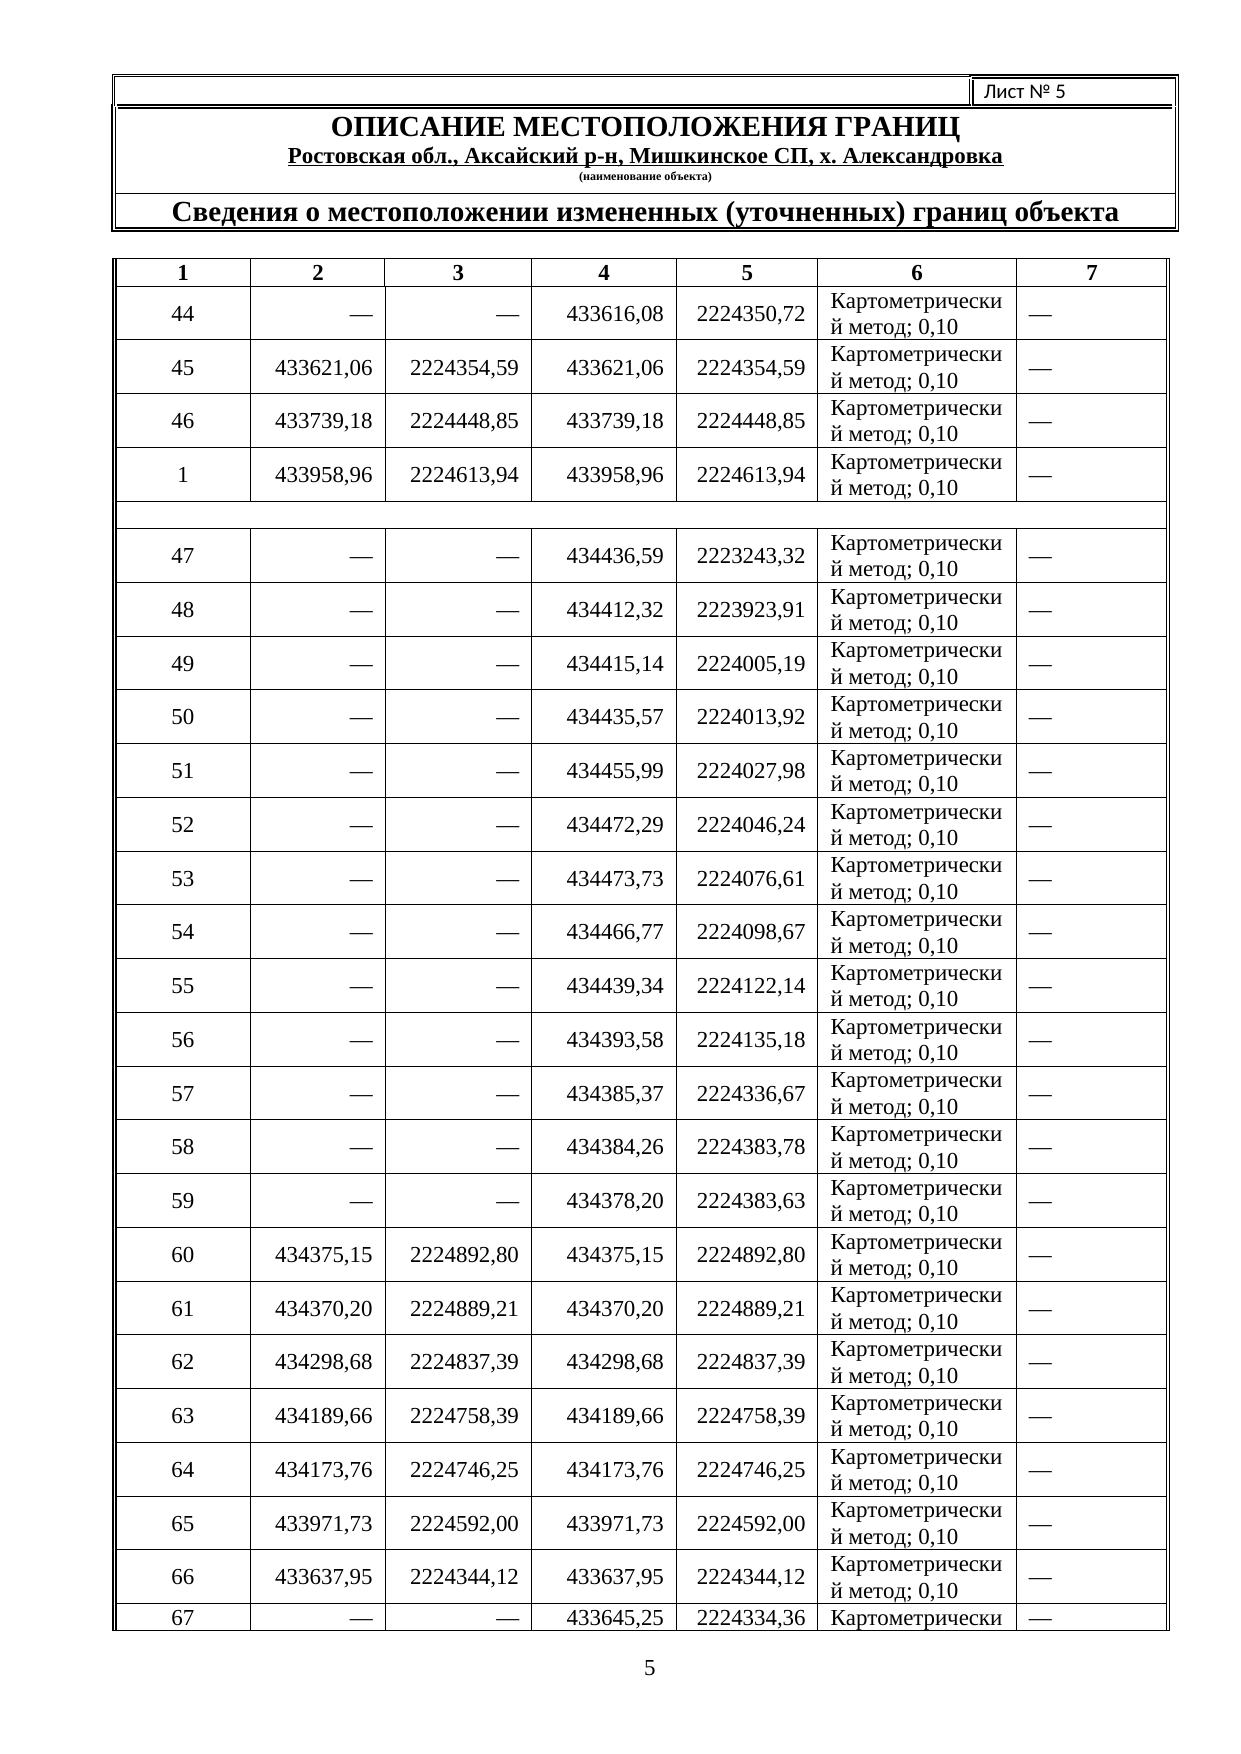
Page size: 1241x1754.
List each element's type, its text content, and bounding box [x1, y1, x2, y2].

table_cell 54 [117, 905, 250, 958]
table_cell 48 [117, 583, 250, 636]
table_cell Картометрический метод; 0,10 [818, 1389, 1016, 1442]
table_cell — [386, 852, 531, 904]
table_cell — [1017, 1604, 1166, 1630]
table_cell 433739,18 [251, 394, 385, 447]
table_cell 2224098,67 [677, 905, 817, 958]
table_cell 55 [117, 959, 250, 1012]
table_cell 434435,57 [532, 690, 676, 743]
table_cell — [251, 287, 385, 339]
table_cell — [386, 798, 531, 851]
table_cell 433971,73 [532, 1497, 676, 1549]
table_cell — [386, 1604, 531, 1630]
table_cell — [1017, 394, 1166, 447]
table_cell 434189,66 [251, 1389, 385, 1442]
table_cell 2224046,24 [677, 798, 817, 851]
table_cell Картометрический метод; 0,10 [818, 287, 1016, 339]
table_cell — [1017, 744, 1166, 797]
table_cell Картометрический метод; 0,10 [818, 744, 1016, 797]
table_cell 433645,25 [532, 1604, 676, 1630]
table_cell 2224334,36 [677, 1604, 817, 1630]
table_cell 2224613,94 [386, 448, 531, 501]
table_cell — [386, 959, 531, 1012]
table_cell 56 [117, 1013, 250, 1066]
table_cell 67 [117, 1604, 250, 1630]
table_cell — [1017, 1013, 1166, 1066]
table_cell — [251, 1120, 385, 1173]
table_cell 2224758,39 [677, 1389, 817, 1442]
table_header 4 [532, 259, 676, 286]
table_cell 58 [117, 1120, 250, 1173]
table_cell 53 [117, 852, 250, 904]
table_cell Картометрический метод; 0,10 [818, 905, 1016, 958]
table_cell — [1017, 1497, 1166, 1549]
table_cell Картометрический метод; 0,10 [818, 1174, 1016, 1227]
table_cell — [251, 1013, 385, 1066]
table_cell 2224613,94 [677, 448, 817, 501]
table_cell 434393,58 [532, 1013, 676, 1066]
table_cell Картометрический метод; 0,10 [818, 1550, 1016, 1603]
table_cell 57 [117, 1067, 250, 1119]
table_cell Картометрический метод; 0,10 [818, 690, 1016, 743]
table_cell 2224076,61 [677, 852, 817, 904]
table_cell 2224344,12 [677, 1550, 817, 1603]
table_cell — [386, 529, 531, 582]
table_cell — [386, 690, 531, 743]
table_header 5 [677, 259, 817, 286]
table_cell 2224892,80 [386, 1228, 531, 1281]
table_cell 434412,32 [532, 583, 676, 636]
table_cell — [1017, 637, 1166, 689]
table_cell Картометрический метод; 0,10 [818, 852, 1016, 904]
table_cell 63 [117, 1389, 250, 1442]
table_cell 2224837,39 [386, 1335, 531, 1388]
table_cell — [251, 905, 385, 958]
table_cell Картометрический метод; 0,10 [818, 959, 1016, 1012]
table_cell 2224383,78 [677, 1120, 817, 1173]
table_cell 50 [117, 690, 250, 743]
table_cell 434375,15 [251, 1228, 385, 1281]
table_cell — [1017, 1120, 1166, 1173]
table_cell 2224354,59 [677, 340, 817, 393]
table_cell 434385,37 [532, 1067, 676, 1119]
table_cell Картометрический метод; 0,10 [818, 1120, 1016, 1173]
table_cell 64 [117, 1443, 250, 1496]
table_cell 434466,77 [532, 905, 676, 958]
table_cell — [1017, 1443, 1166, 1496]
table_cell 2224889,21 [677, 1282, 817, 1334]
table_cell 434370,20 [251, 1282, 385, 1334]
table_cell — [386, 1067, 531, 1119]
table_cell 2224592,00 [677, 1497, 817, 1549]
table_cell — [386, 905, 531, 958]
table_cell — [1017, 1389, 1166, 1442]
table_cell 434439,34 [532, 959, 676, 1012]
table_cell 49 [117, 637, 250, 689]
table_cell 434472,29 [532, 798, 676, 851]
table_cell 433637,95 [251, 1550, 385, 1603]
table_cell 2224135,18 [677, 1013, 817, 1066]
table_cell — [251, 744, 385, 797]
table_cell 2224892,80 [677, 1228, 817, 1281]
table_cell — [1017, 959, 1166, 1012]
table_cell 2224354,59 [386, 340, 531, 393]
table_cell 2224005,19 [677, 637, 817, 689]
table_cell 2224013,92 [677, 690, 817, 743]
table_cell — [251, 529, 385, 582]
table_cell — [251, 1604, 385, 1630]
table_cell Картометрический метод; 0,10 [818, 1282, 1016, 1334]
table_header 6 [818, 259, 1016, 286]
table_cell 434173,76 [251, 1443, 385, 1496]
table_cell — [1017, 798, 1166, 851]
table_cell — [1017, 1174, 1166, 1227]
table_cell 2224592,00 [386, 1497, 531, 1549]
table_cell — [251, 583, 385, 636]
table_cell Картометрический метод; 0,10 [818, 583, 1016, 636]
table_cell — [386, 1120, 531, 1173]
table_cell — [251, 690, 385, 743]
table_cell 62 [117, 1335, 250, 1388]
table_cell — [1017, 1067, 1166, 1119]
table_cell 433621,06 [251, 340, 385, 393]
table_cell — [386, 287, 531, 339]
table_header 1 [117, 259, 250, 286]
table_cell 2224448,85 [386, 394, 531, 447]
table_cell 45 [117, 340, 250, 393]
table_cell 434375,15 [532, 1228, 676, 1281]
table_cell 47 [117, 529, 250, 582]
table_cell — [251, 1067, 385, 1119]
table_cell 2224746,25 [677, 1443, 817, 1496]
table_cell 434415,14 [532, 637, 676, 689]
table_cell — [386, 583, 531, 636]
table_cell — [1017, 448, 1166, 501]
table_cell 433958,96 [532, 448, 676, 501]
table_cell 2224837,39 [677, 1335, 817, 1388]
table_cell 65 [117, 1497, 250, 1549]
table_cell Картометрический метод; 0,10 [818, 1067, 1016, 1119]
table_cell Картометрический метод; 0,10 [818, 1228, 1016, 1281]
table_cell 434436,59 [532, 529, 676, 582]
table_cell — [1017, 529, 1166, 582]
table_cell — [386, 1013, 531, 1066]
table_cell 434455,99 [532, 744, 676, 797]
table_cell — [1017, 1335, 1166, 1388]
table_cell 433637,95 [532, 1550, 676, 1603]
table_cell 434473,73 [532, 852, 676, 904]
table_cell — [1017, 287, 1166, 339]
table_cell 2224027,98 [677, 744, 817, 797]
table_cell 2224448,85 [677, 394, 817, 447]
table_cell 434298,68 [532, 1335, 676, 1388]
table_cell — [1017, 852, 1166, 904]
table_cell — [386, 637, 531, 689]
table_cell — [251, 959, 385, 1012]
table_cell 2224336,67 [677, 1067, 817, 1119]
table_cell 2223923,91 [677, 583, 817, 636]
table_cell — [1017, 583, 1166, 636]
table_cell 52 [117, 798, 250, 851]
table_cell 434370,20 [532, 1282, 676, 1334]
table_cell 433739,18 [532, 394, 676, 447]
table_cell 433971,73 [251, 1497, 385, 1549]
table_cell Картометрический метод; 0,10 [818, 1443, 1016, 1496]
table_cell Картометрический метод; 0,10 [818, 637, 1016, 689]
table_cell Картометрический метод; 0,10 [818, 1497, 1016, 1549]
table_cell 2224758,39 [386, 1389, 531, 1442]
table_cell Картометрический метод; 0,10 [818, 1335, 1016, 1388]
table_cell — [1017, 1282, 1166, 1334]
table_cell 1 [117, 448, 250, 501]
table_cell 60 [117, 1228, 250, 1281]
table_cell — [1017, 1228, 1166, 1281]
table_cell 2224383,63 [677, 1174, 817, 1227]
table_cell 2224122,14 [677, 959, 817, 1012]
table_cell 434189,66 [532, 1389, 676, 1442]
table_cell 434298,68 [251, 1335, 385, 1388]
table_cell 66 [117, 1550, 250, 1603]
table_cell 433958,96 [251, 448, 385, 501]
table_cell 2224350,72 [677, 287, 817, 339]
table_cell Картометрический метод; 0,10 [818, 798, 1016, 851]
table_cell — [251, 1174, 385, 1227]
table_cell — [386, 1174, 531, 1227]
table_header 3 [385, 259, 531, 286]
table_cell Картометрический метод; 0,10 [818, 448, 1016, 501]
table_cell 434378,20 [532, 1174, 676, 1227]
table_cell — [1017, 905, 1166, 958]
table_cell 59 [117, 1174, 250, 1227]
table_cell [117, 502, 1166, 528]
table_cell 61 [117, 1282, 250, 1334]
table_cell 2224344,12 [386, 1550, 531, 1603]
table_cell 434173,76 [532, 1443, 676, 1496]
table_cell 434384,26 [532, 1120, 676, 1173]
table_cell Картометрический метод; 0,10 [818, 529, 1016, 582]
table_cell 433621,06 [532, 340, 676, 393]
table_header 7 [1017, 259, 1166, 286]
table_cell — [1017, 1550, 1166, 1603]
table_cell Картометрический метод; 0,10 [818, 340, 1016, 393]
table_cell 46 [117, 394, 250, 447]
table_cell — [1017, 340, 1166, 393]
table_cell — [1017, 690, 1166, 743]
table_cell — [251, 637, 385, 689]
table_cell 44 [117, 287, 250, 339]
table_cell 2224889,21 [386, 1282, 531, 1334]
table_cell 2223243,32 [677, 529, 817, 582]
table_cell — [251, 852, 385, 904]
table_header 2 [251, 259, 384, 286]
table_cell Картометрический метод; 0,10 [818, 1013, 1016, 1066]
table_cell 2224746,25 [386, 1443, 531, 1496]
table_cell 433616,08 [532, 287, 676, 339]
table_cell 51 [117, 744, 250, 797]
table_cell — [251, 798, 385, 851]
table_cell Картометрический метод; 0,10 [818, 1604, 1016, 1630]
table_cell Картометрический метод; 0,10 [818, 394, 1016, 447]
table_cell — [386, 744, 531, 797]
